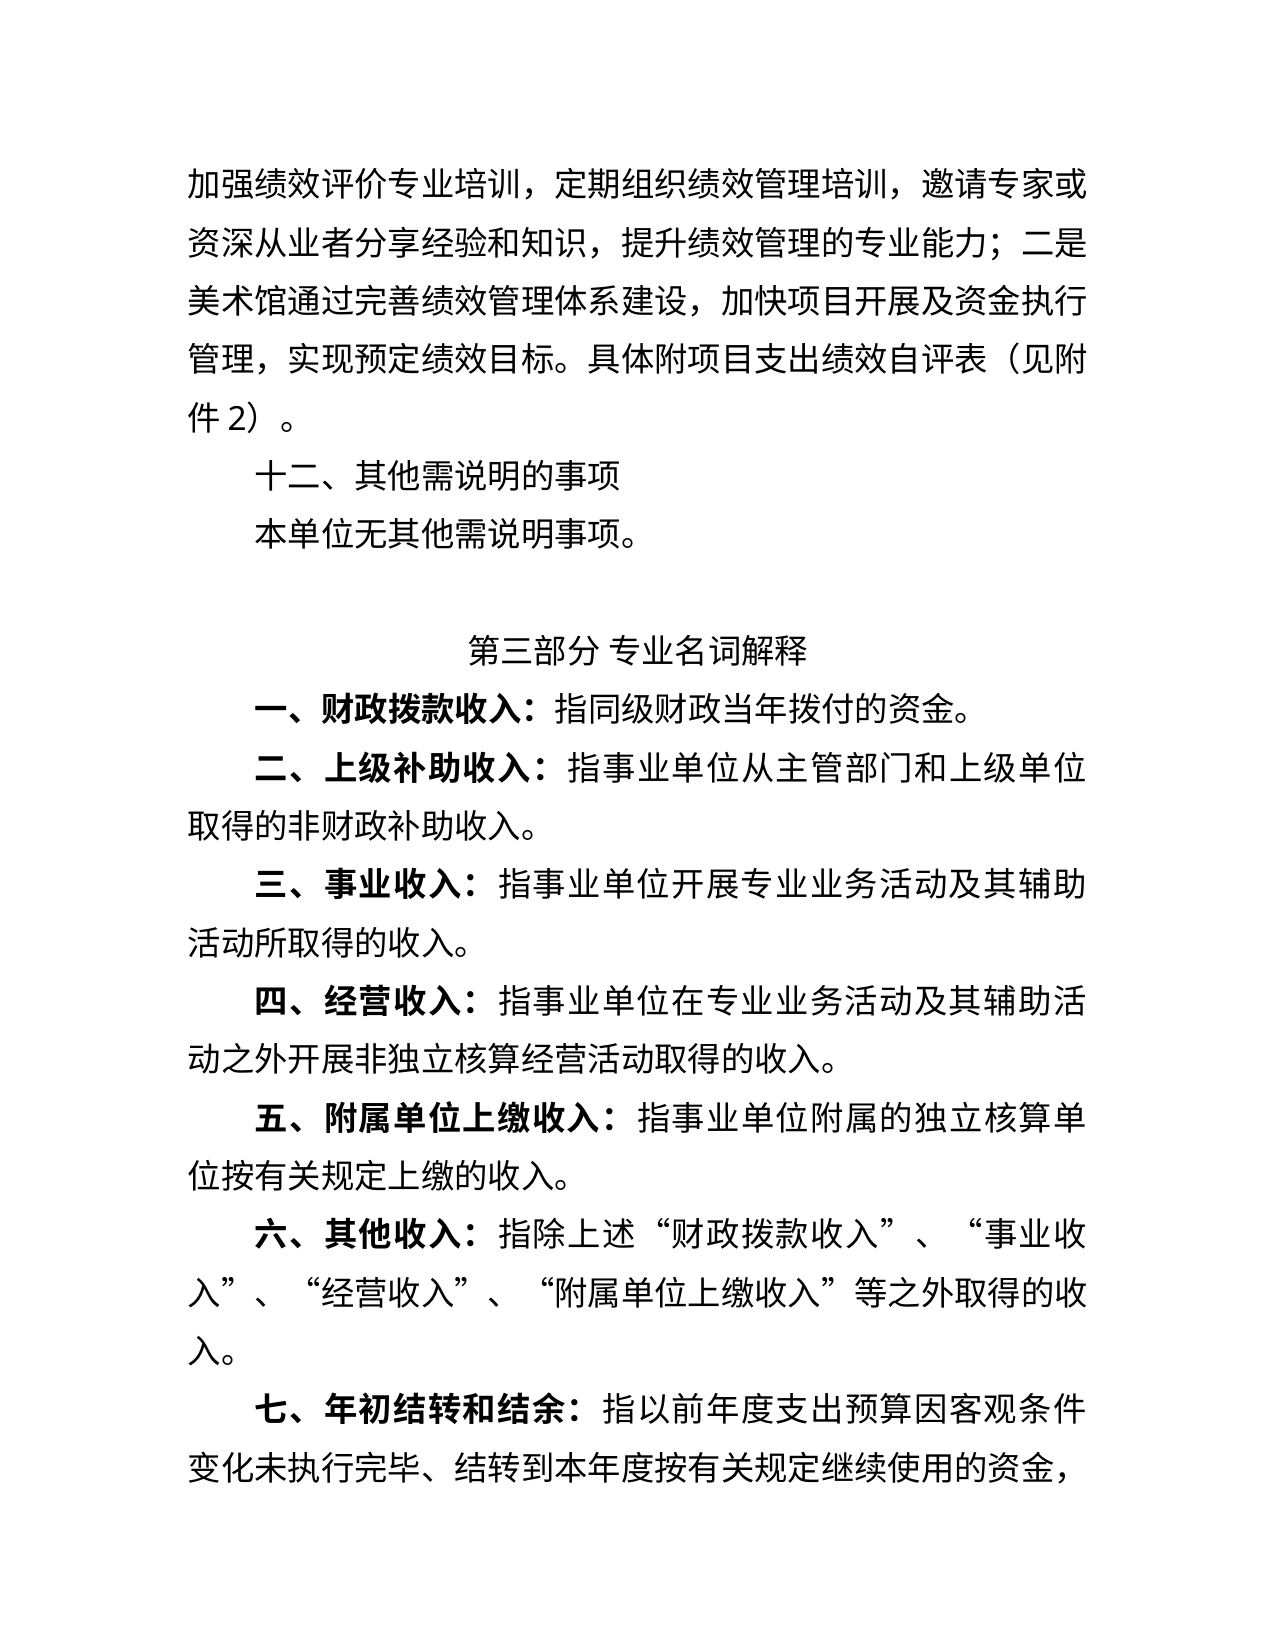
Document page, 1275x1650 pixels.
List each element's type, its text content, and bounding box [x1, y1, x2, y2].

text 五、附属单位上缴收入：指事业单位附属的独立核算单位按有关规定上缴的收入。 [187, 1083, 1087, 1200]
text 三、事业收入：指事业单位开展专业业务活动及其辅助活动所取得的收入。 [187, 850, 1087, 967]
text 四、经营收入：指事业单位在专业业务活动及其辅助活动之外开展非独立核算经营活动取得的收入。 [187, 967, 1087, 1083]
text 一、财政拨款收入：指同级财政当年拨付的资金。 [187, 675, 1087, 733]
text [187, 1375, 1087, 1492]
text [187, 150, 1087, 442]
text 十二、其他需说明的事项 [187, 442, 1087, 500]
text 六、其他收入：指除上述“财政拨款收入”、“事业收入”、“经营收入”、“附属单位上缴收入”等之外取得的收入。 [187, 1200, 1087, 1375]
text 二、上级补助收入：指事业单位从主管部门和上级单位取得的非财政补助收入。 [187, 733, 1087, 850]
text 本单位无其他需说明事项。 [187, 500, 1087, 558]
text 第三部分 专业名词解释 [187, 617, 1087, 675]
